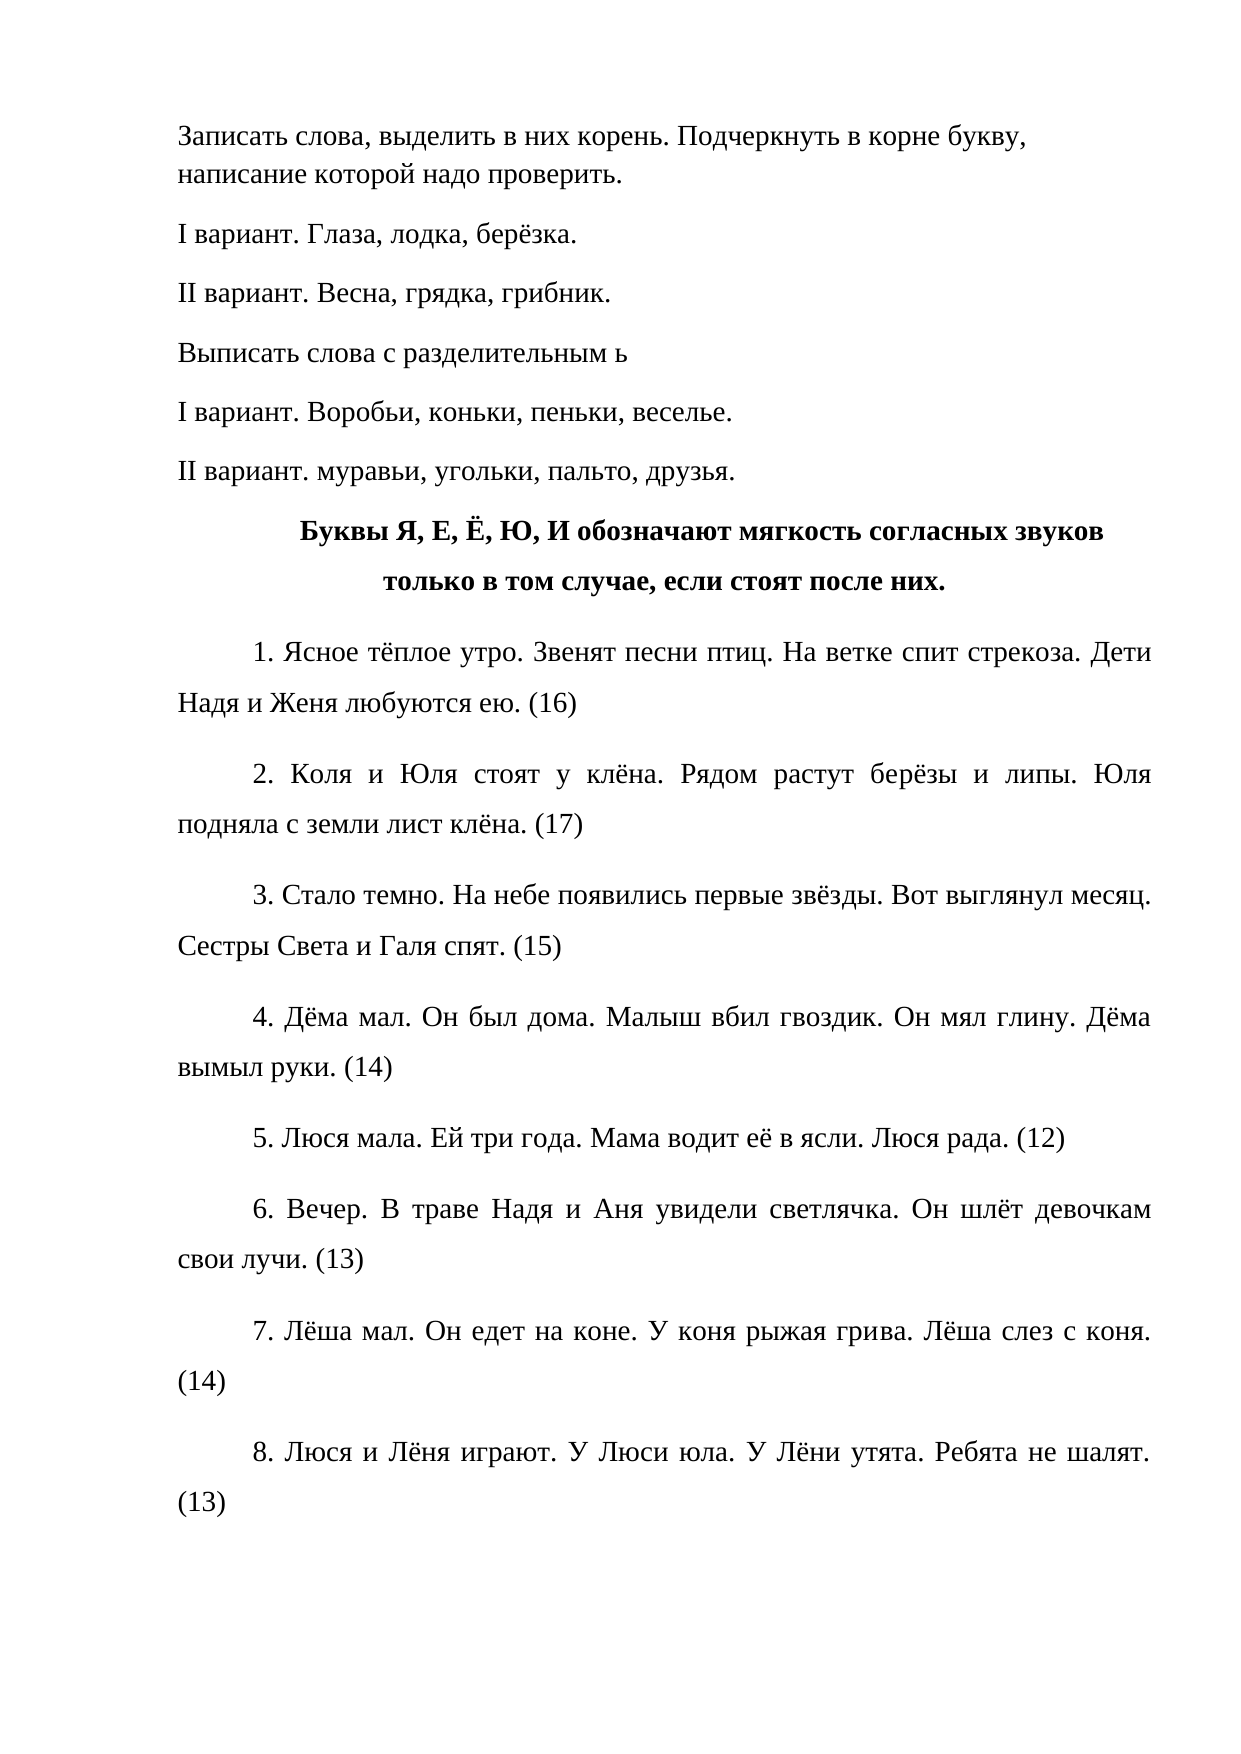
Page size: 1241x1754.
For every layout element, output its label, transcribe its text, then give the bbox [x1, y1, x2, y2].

text Выписать слова с разделительным ь [177, 335, 1152, 368]
text 8. Люся и Лёня играют. У Люси юла. У Лёни утята. Ребята не шалят. (13) [177, 1434, 1152, 1518]
text 4. Дёма мал. Он был дома. Малыш вбил гвоздик. Он мял глину. Дёма вымыл руки. (14) [177, 999, 1152, 1083]
text 3. Стало темно. На небе появились первые звёзды. Вот выглянул месяц. Сестры Света и Галя спят. (15) [177, 877, 1152, 961]
text II вариант. муравьи, угольки, пальто, друзья. [177, 453, 1152, 487]
text 7. Лёша мал. Он едет на коне. У коня рыжая грива. Лёша слез с коня. (14) [177, 1313, 1152, 1397]
text Записать слова, выделить в них корень. Подчеркнуть в корне букву, написание которой надо проверить. [177, 118, 1152, 190]
text 2. Коля и Юля стоят у клёна. Рядом растут берёзы и липы. Юля подняла с земли лист клёна. (17) [177, 756, 1152, 840]
text I вариант. Воробьи, коньки, пеньки, веселье. [177, 394, 1152, 428]
text II вариант. Весна, грядка, грибник. [177, 275, 1152, 309]
text 1. Ясное тёплое утро. Звенят песни птиц. На ветке спит стрекоза. Дети Надя и Женя любуются ею. (16) [177, 634, 1152, 718]
text I вариант. Глаза, лодка, берёзка. [177, 216, 1152, 249]
text 5. Люся мала. Ей три года. Мама водит её в ясли. Люся рада. (12) [177, 1120, 1152, 1154]
text 6. Вечер. В траве Надя и Аня увидели светлячка. Он шлёт девочкам свои лучи. (13) [177, 1191, 1152, 1275]
text Буквы Я, Е, Ё, Ю, И обозначают мягкость согласных звуков только в том случае, если стоят после них. [177, 513, 1152, 597]
